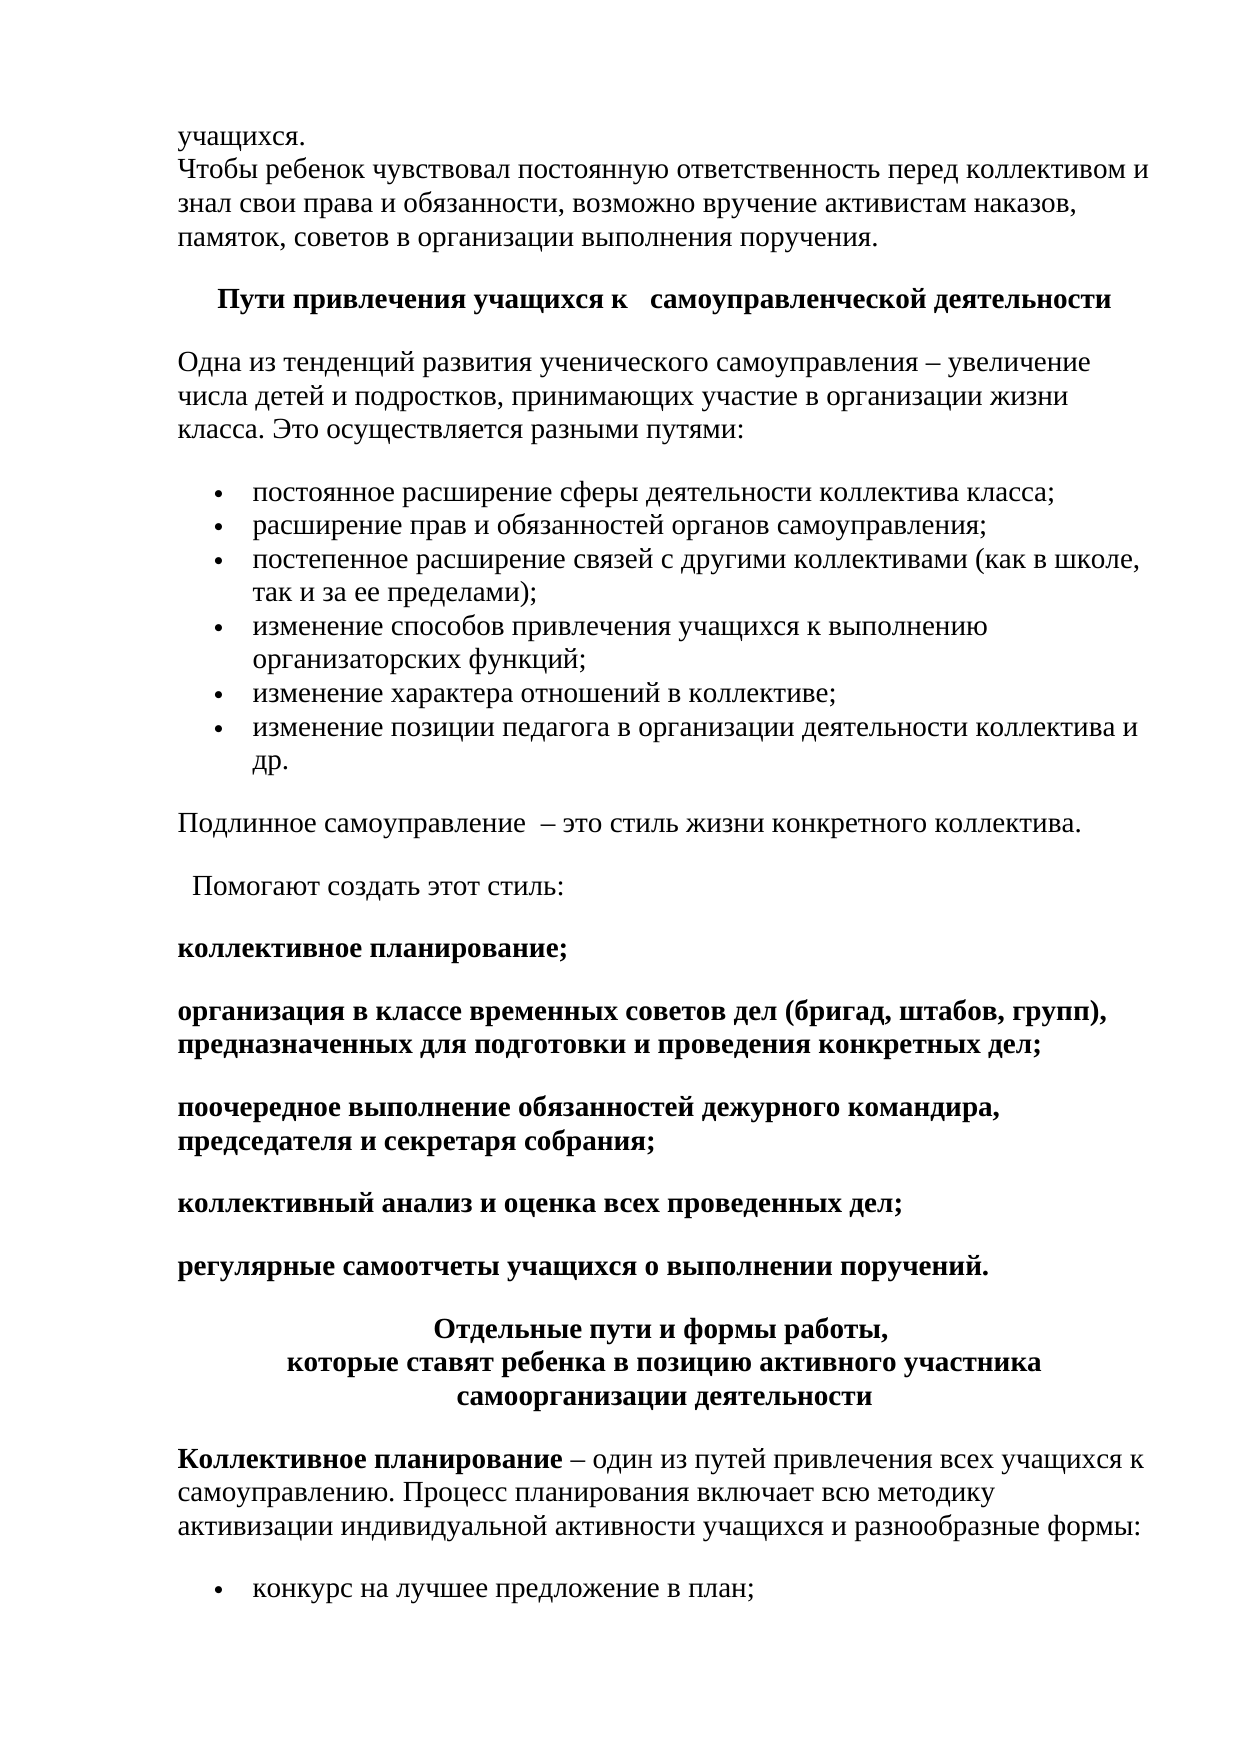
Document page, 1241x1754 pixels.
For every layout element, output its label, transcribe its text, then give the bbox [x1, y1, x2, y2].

text Подлинное самоуправление – это стиль жизни конкретного коллектива. [177, 805, 1152, 838]
text Пути привлечения учащихся к самоуправленческой деятельности [177, 281, 1152, 315]
list изменение позиции педагога в организации деятельности коллектива и др. [215, 709, 1152, 776]
text Одна из тенденций развития ученического самоуправления – увеличение числа детей и подростков, принимающих участие в организации жизни класса. Это осуществляется разными путями: [177, 344, 1152, 445]
list конкурс на лучшее предложение в план; [215, 1571, 1152, 1604]
text Отдельные пути и формы работы, которые ставят ребенка в позицию активного участника самоорганизации деятельности [177, 1311, 1152, 1412]
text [177, 118, 1152, 252]
text коллективное планирование; [177, 930, 1152, 964]
text регулярные самоотчеты учащихся о выполнении поручений. [177, 1248, 1152, 1282]
text Помогают создать этот стиль: [177, 868, 1152, 901]
text Коллективное планирование – один из путей привлечения всех учащихся к самоуправлению. Процесс планирования включает всю методику активизации индивидуальной активности учащихся и разнообразные формы: [177, 1441, 1152, 1541]
list постепенное расширение связей с другими коллективами (как в школе, так и за ее пределами); [215, 541, 1152, 608]
list изменение способов привлечения учащихся к выполнению организаторских функций; [215, 608, 1152, 675]
list постоянное расширение сферы деятельности коллектива класса; [215, 474, 1152, 507]
list расширение прав и обязанностей органов самоуправления; [215, 507, 1152, 541]
text поочередное выполнение обязанностей дежурного командира, председателя и секретаря собрания; [177, 1089, 1152, 1156]
list изменение характера отношений в коллективе; [215, 675, 1152, 709]
text организация в классе временных советов дел (бригад, штабов, групп), предназначенных для подготовки и проведения конкретных дел; [177, 993, 1152, 1060]
text коллективный анализ и оценка всех проведенных дел; [177, 1186, 1152, 1219]
